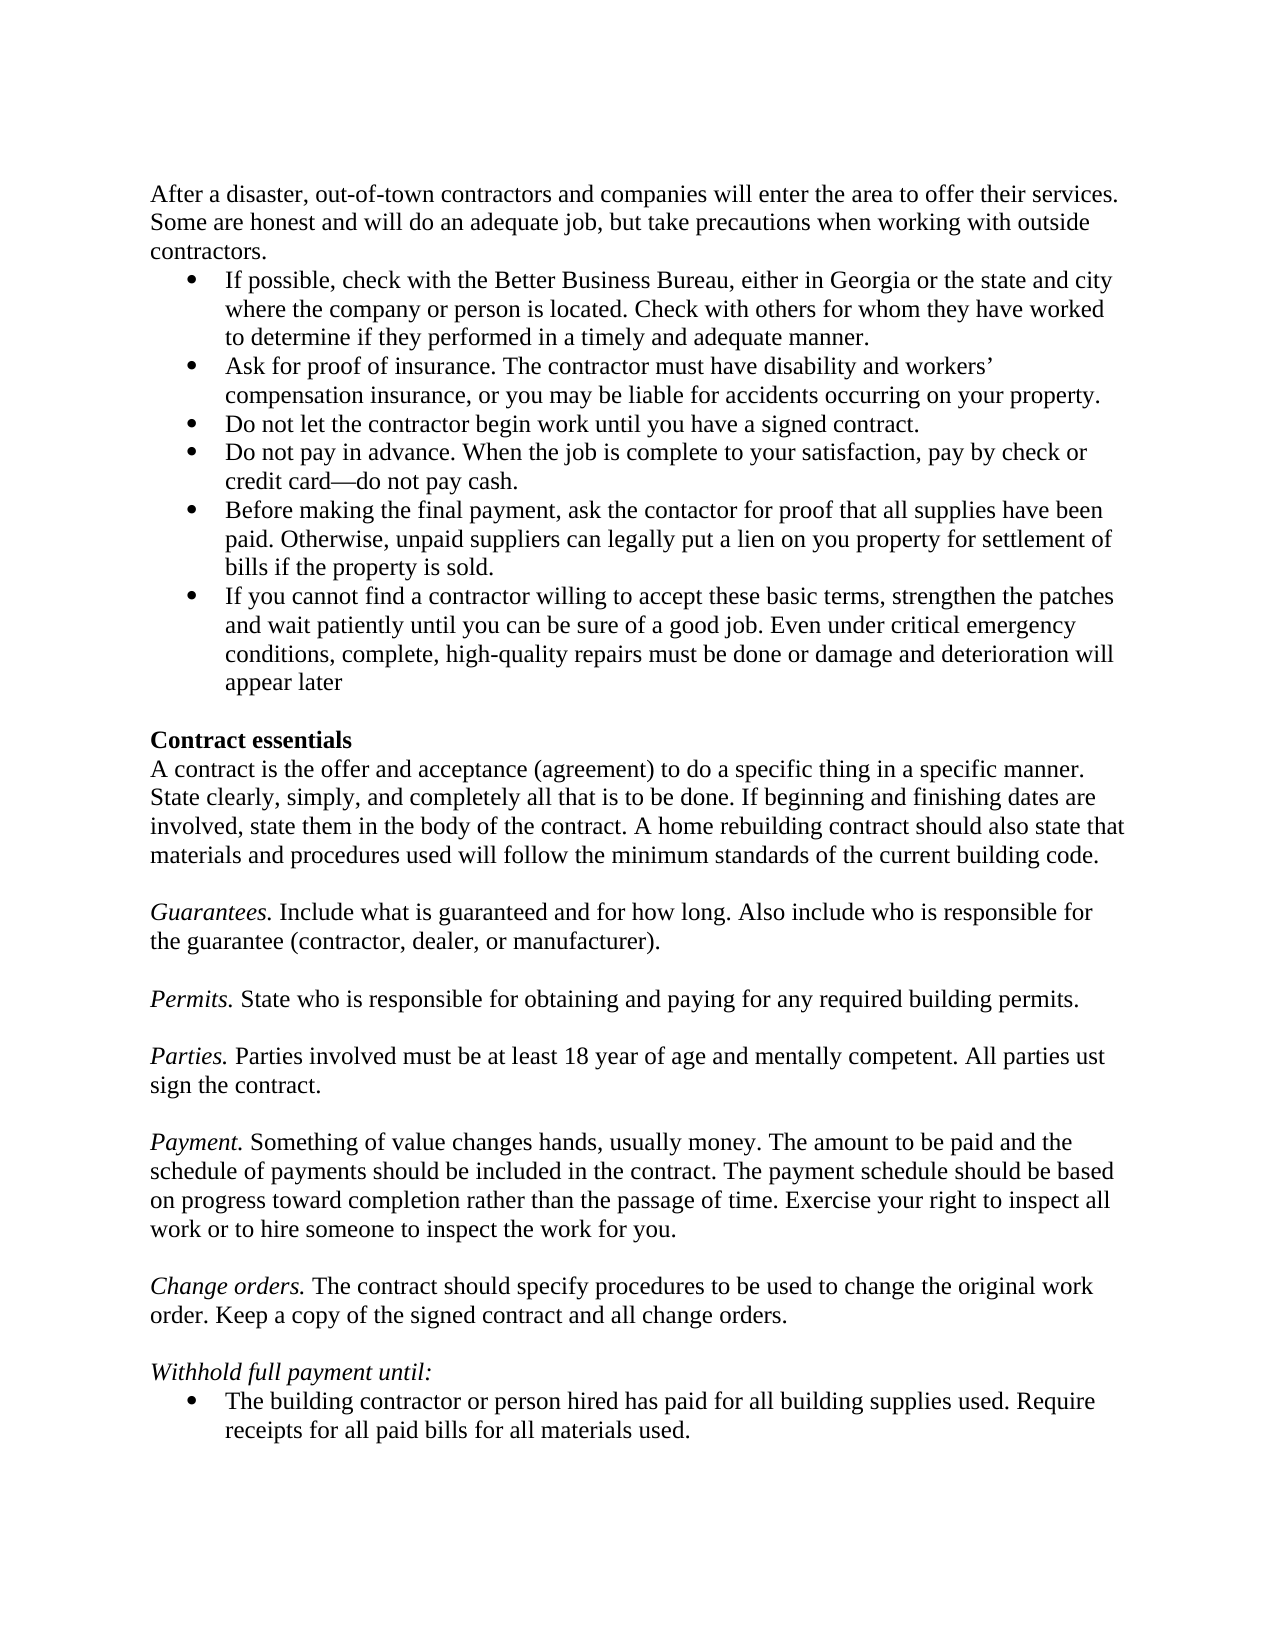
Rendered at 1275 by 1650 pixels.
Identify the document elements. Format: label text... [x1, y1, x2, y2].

text Change orders. The contract should specify procedures to be used to change the original work order. Keep a copy of the signed contract and all change orders. [150, 1271, 1125, 1329]
text Withhold full payment until: [150, 1357, 1125, 1386]
text A contract is the offer and acceptance (agreement) to do a specific thing in a specific manner. State clearly, simply, and completely all that is to be done. If beginning and finishing dates are involved, state them in the body of the contract. A home rebuilding contract should also state that materials and procedures used will follow the minimum standards of the current building code. [150, 754, 1125, 869]
text After a disaster, out-of-town contractors and companies will enter the area to offer their services. Some are honest and will do an adequate job, but take precautions when working with outside contractors. [150, 179, 1125, 265]
text Permits. State who is responsible for obtaining and paying for any required building permits. [150, 984, 1125, 1012]
list Ask for proof of insurance. The contractor must have disability and workers’ compensation insurance, or you may be liable for accidents occurring on your property. [187, 351, 1125, 409]
list The building contractor or person hired has paid for all building supplies used. Require receipts for all paid bills for all materials used. [187, 1386, 1125, 1444]
text Parties. Parties involved must be at least 18 year of age and mentally competent. All parties ust sign the contract. [150, 1041, 1125, 1099]
text Guarantees. Include what is guaranteed and for how long. Also include who is responsible for the guarantee (contractor, dealer, or manufacturer). [150, 897, 1125, 955]
list Do not pay in advance. When the job is complete to your satisfaction, pay by check or credit card—do not pay cash. [187, 437, 1125, 495]
list If you cannot find a contractor willing to accept these basic terms, strengthen the patches and wait patiently until you can be sure of a good job. Even under critical emergency conditions, complete, high-quality repairs must be done or damage and deterioration will appear later [187, 581, 1125, 696]
text Payment. Something of value changes hands, usually money. The amount to be paid and the schedule of payments should be included in the contract. The payment schedule should be based on progress toward completion rather than the passage of time. Exercise your right to inspect all work or to hire someone to inspect the work for you. [150, 1127, 1125, 1242]
list If possible, check with the Better Business Bureau, either in Georgia or the state and city where the company or person is located. Check with others for whom they have worked to determine if they performed in a timely and adequate manner. [187, 265, 1125, 351]
list Do not let the contractor begin work until you have a signed contract. [187, 409, 1125, 437]
text Contract essentials [150, 725, 1125, 754]
list Before making the final payment, ask the contactor for proof that all supplies have been paid. Otherwise, unpaid suppliers can legally put a lien on you property for settlement of bills if the property is sold. [187, 495, 1125, 581]
